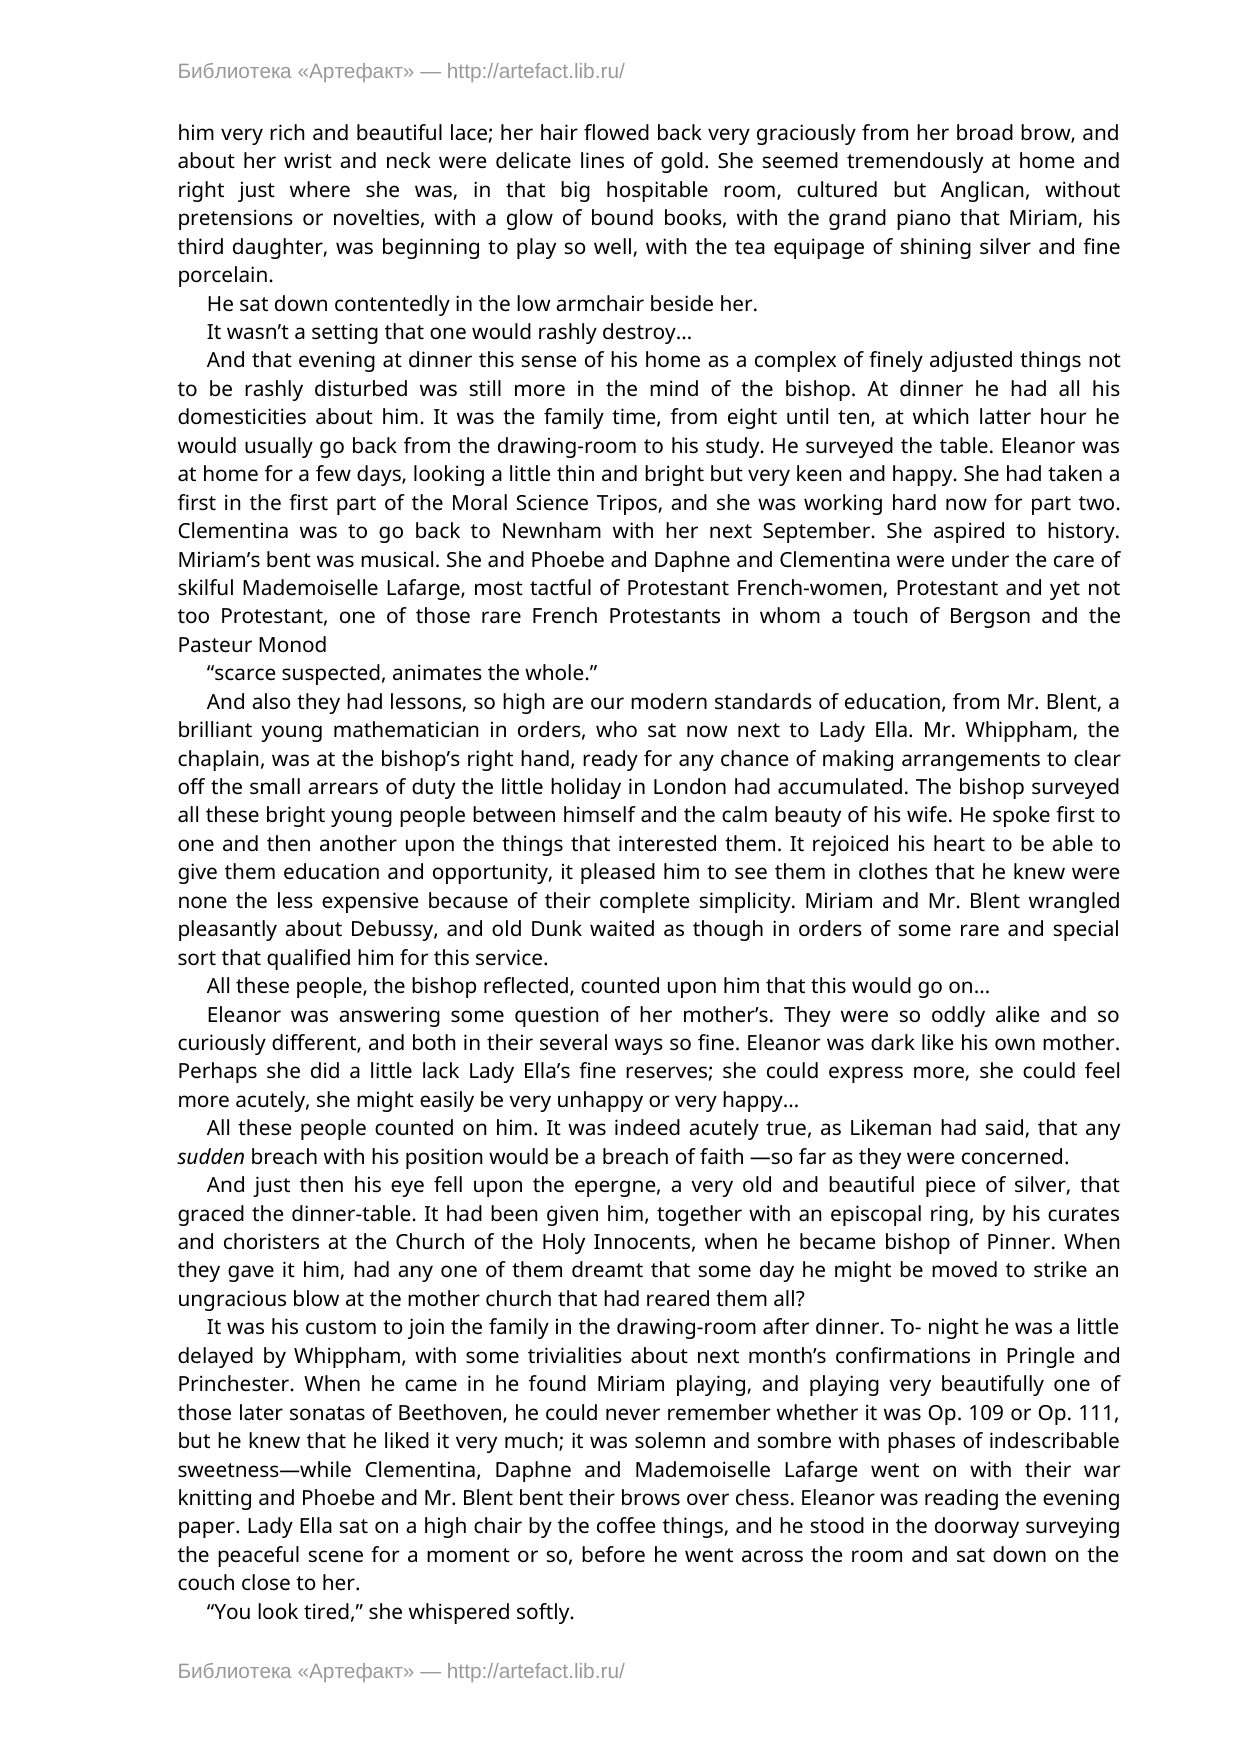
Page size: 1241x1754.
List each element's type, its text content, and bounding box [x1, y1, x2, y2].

text And that evening at dinner this sense of his home as a complex of finely adjusted things not to be rashly disturbed was still more in the mind of the bishop. At dinner he had all his domesticities about him. It was the family time, from eight until ten, at which latter hour he would usually go back from the drawing-room to his study. He surveyed the table. Eleanor was at home for a few days, looking a little thin and bright but very keen and happy. She had taken a first in the first part of the Moral Science Tripos, and she was working hard now for part two. Clementina was to go back to Newnham with her next September. She aspired to history. Miriam’s bent was musical. She and Phoebe and Daphne and Clementina were under the care of skilful Mademoiselle Lafarge, most tactful of Protestant French-women, Protestant and yet not too Protestant, one of those rare French Protestants in whom a touch of Bergson and the Pasteur Monod [177, 346, 1122, 658]
text And also they had lessons, so high are our modern standards of education, from Mr. Blent, a brilliant young mathematician in orders, who sat now next to Lady Ella. Mr. Whippham, the chaplain, was at the bishop’s right hand, ready for any chance of making arrangements to clear off the small arrears of duty the little holiday in London had accumulated. The bishop surveyed all these bright young people between himself and the calm beauty of his wife. He spoke first to one and then another upon the things that interested them. It rejoiced his heart to be able to give them education and opportunity, it pleased him to see them in clothes that he knew were none the less expensive because of their complete simplicity. Miriam and Mr. Blent wrangled pleasantly about Debussy, and old Dunk waited as though in orders of some rare and special sort that qualified him for this service. [177, 687, 1122, 971]
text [177, 118, 1122, 289]
text Eleanor was answering some question of her mother’s. They were so oddly alike and so curiously different, and both in their several ways so fine. Eleanor was dark like his own mother. Perhaps she did a little lack Lady Ella’s fine reserves; she could express more, she could feel more acutely, she might easily be very unhappy or very happy… [177, 1000, 1122, 1113]
text All these people counted on him. It was indeed acutely true, as Likeman had said, that any sudden breach with his position would be a breach of faith —so far as they were concerned. [177, 1113, 1122, 1170]
text All these people, the bishop reflected, counted upon him that this would go on… [177, 971, 1122, 1000]
text It wasn’t a setting that one would rashly destroy… [177, 317, 1122, 346]
text It was his custom to join the family in the drawing-room after dinner. To- night he was a little delayed by Whippham, with some trivialities about next month’s confirmations in Pringle and Princhester. When he came in he found Miriam playing, and playing very beautifully one of those later sonatas of Beethoven, he could never remember whether it was Op. 109 or Op. 111, but he knew that he liked it very much; it was solemn and sombre with phases of indescribable sweetness—while Clementina, Daphne and Mademoiselle Lafarge went on with their war knitting and Phoebe and Mr. Blent bent their brows over chess. Eleanor was reading the evening paper. Lady Ella sat on a high chair by the coffee things, and he stood in the doorway surveying the peaceful scene for a moment or so, before he went across the room and sat down on the couch close to her. [177, 1312, 1122, 1597]
text He sat down contentedly in the low armchair beside her. [177, 289, 1122, 317]
text “scarce suspected, animates the whole.” [177, 658, 1122, 687]
text And just then his eye fell upon the epergne, a very old and beautiful piece of silver, that graced the dinner-table. It had been given him, together with an episcopal ring, by his curates and choristers at the Church of the Holy Innocents, when he became bishop of Pinner. When they gave it him, had any one of them dreamt that some day he might be moved to strike an ungracious blow at the mother church that had reared them all? [177, 1170, 1122, 1312]
text “You look tired,” she whispered softly. [177, 1597, 1122, 1625]
